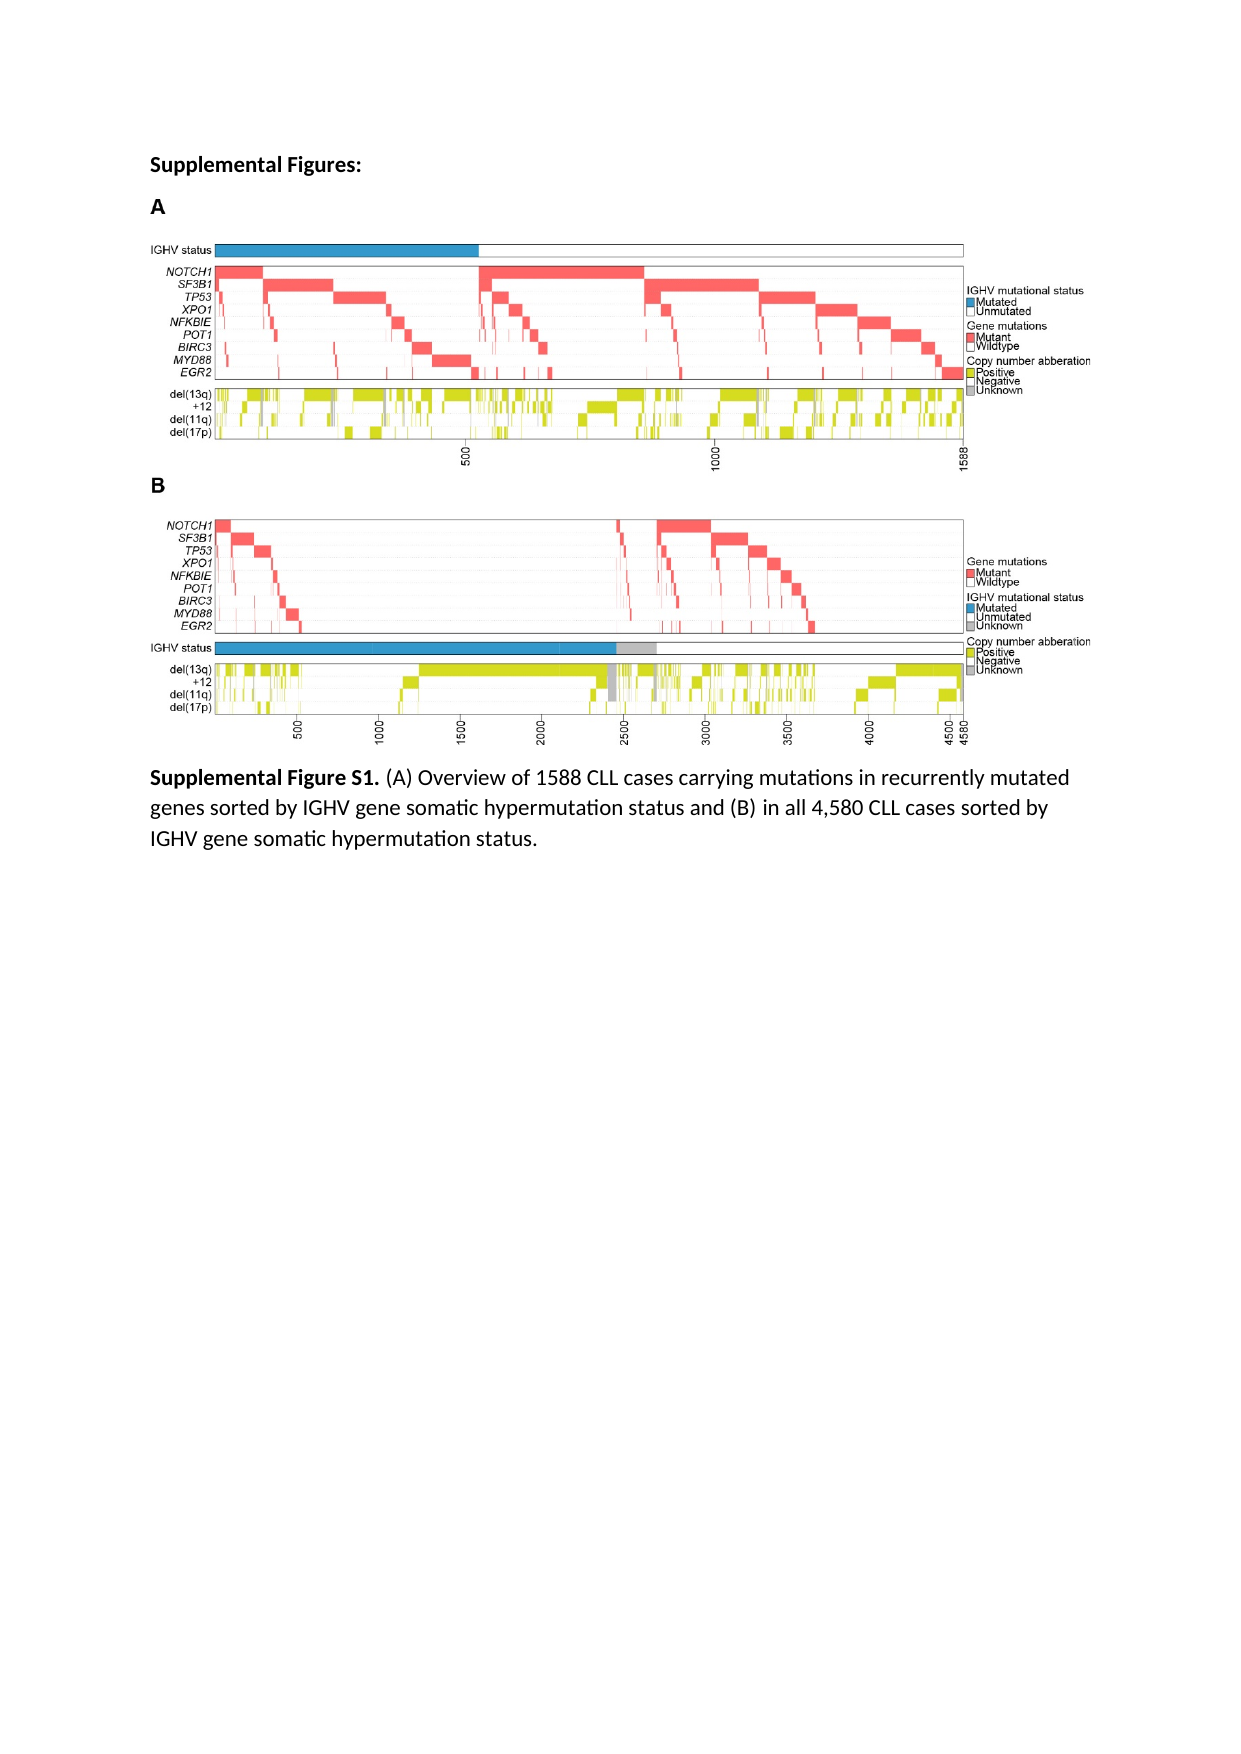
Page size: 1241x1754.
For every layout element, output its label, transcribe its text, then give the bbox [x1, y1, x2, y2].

text Supplemental Figures: [150, 150, 1090, 178]
picture [150, 196, 1091, 745]
text Supplemental Figure S1. (A) Overview of 1588 CLL cases carrying mutations in recurrently mutated genes sorted by IGHV gene somatic hypermutation status and (B) in all 4,580 CLL cases sorted by IGHV gene somatic hypermutation status. [150, 763, 1090, 852]
